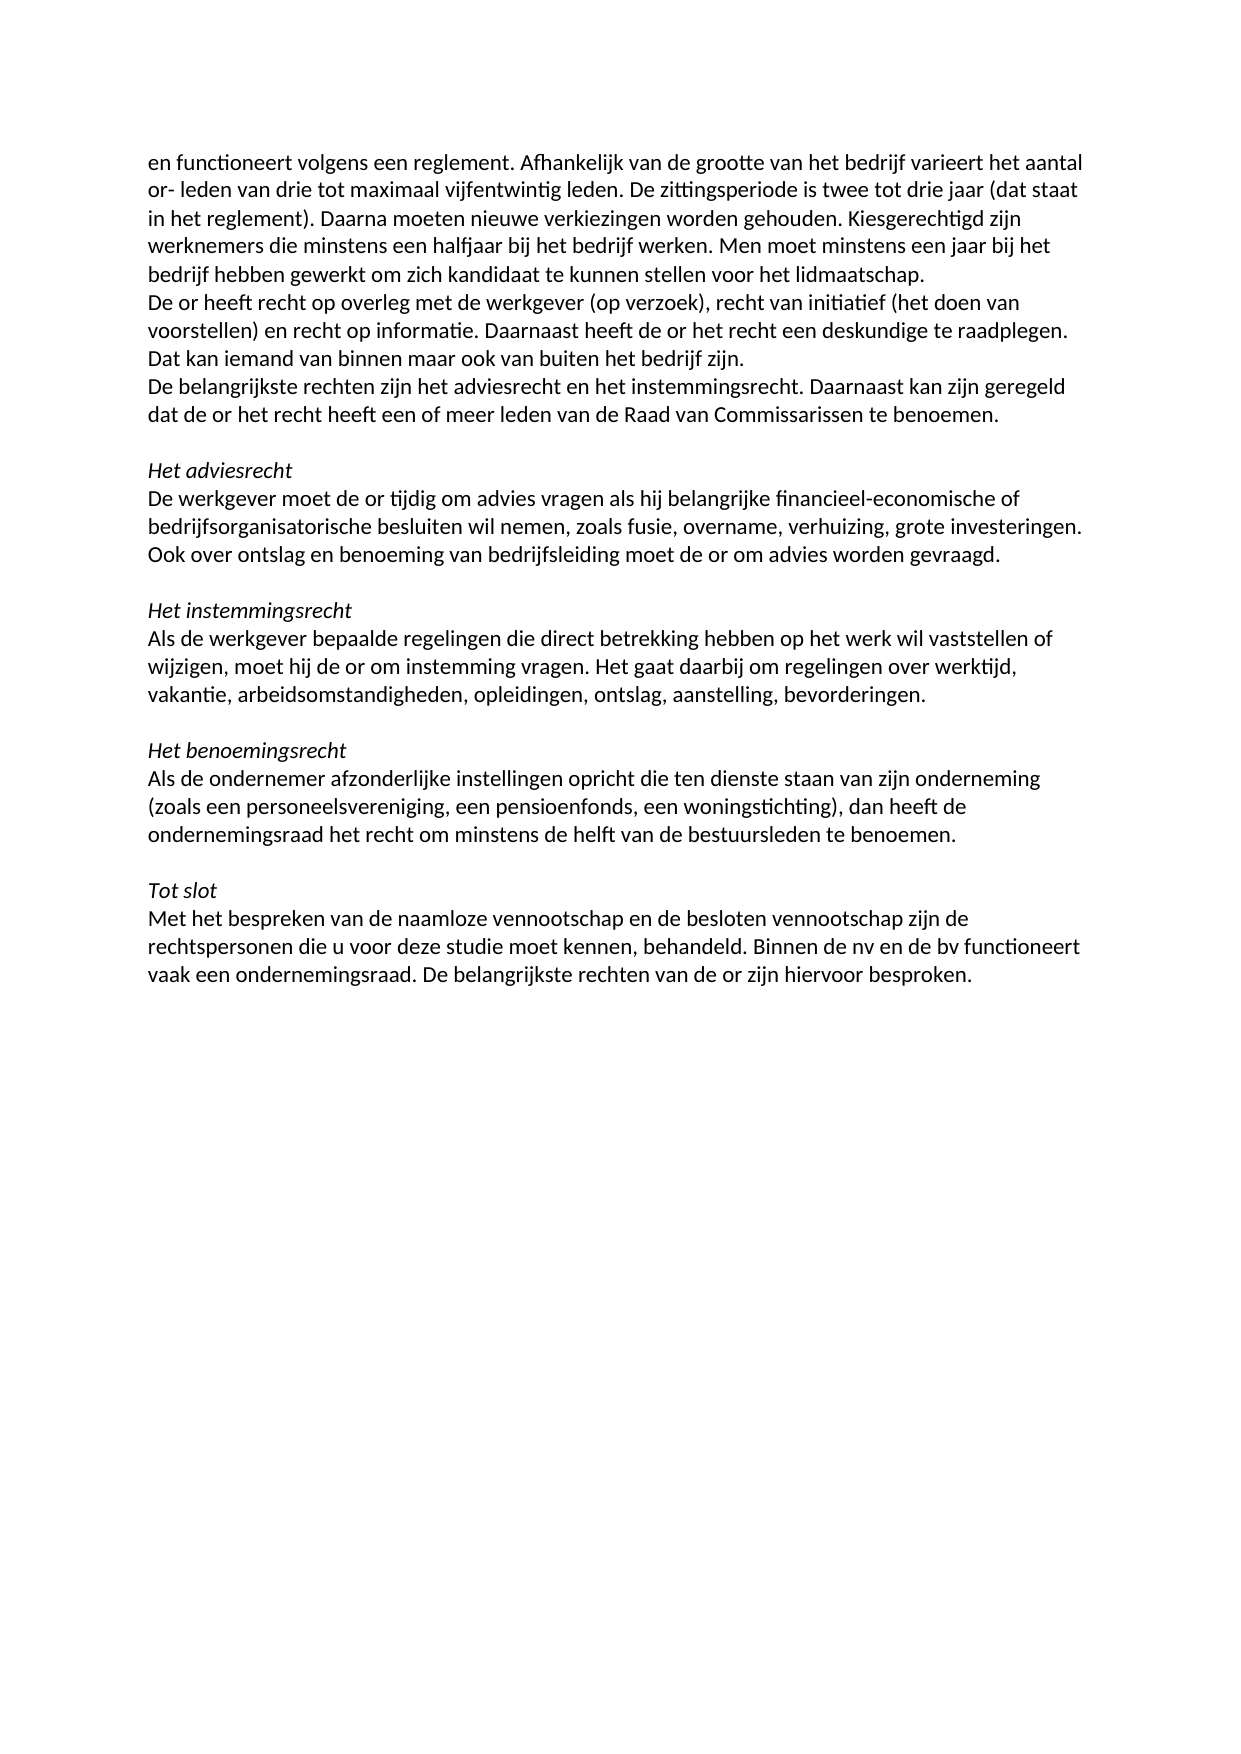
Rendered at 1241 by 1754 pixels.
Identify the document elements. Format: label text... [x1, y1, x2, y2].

text De or heeft recht op overleg met de werkgever (op verzoek), recht van initiatief (het doen van voorstellen) en recht op informatie. Daarnaast heeft de or het recht een deskundige te raadplegen. Dat kan iemand van binnen maar ook van buiten het bedrijf zijn. [148, 288, 1093, 372]
text Als de werkgever bepaalde regelingen die direct betrekking hebben op het werk wil vaststellen of wijzigen, moet hij de or om instemming vragen. Het gaat daarbij om regelingen over werktijd, vakantie, arbeidsomstandigheden, opleidingen, ontslag, aanstelling, bevorderingen. [148, 624, 1093, 708]
text Het instemmingsrecht [148, 596, 1093, 624]
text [148, 148, 1093, 288]
text Tot slot [148, 876, 1093, 904]
text Met het bespreken van de naamloze vennootschap en de besloten vennootschap zijn de rechtspersonen die u voor deze studie moet kennen, behandeld. Binnen de nv en de bv functioneert vaak een ondernemingsraad. De belangrijkste rechten van de or zijn hiervoor besproken. [148, 904, 1093, 988]
text Het benoemingsrecht [148, 736, 1093, 764]
text Het adviesrecht [148, 456, 1093, 484]
text De belangrijkste rechten zijn het adviesrecht en het instemmingsrecht. Daarnaast kan zijn geregeld dat de or het recht heeft een of meer leden van de Raad van Commissarissen te benoemen. [148, 372, 1093, 428]
text De werkgever moet de or tijdig om advies vragen als hij belangrijke financieel-economische of bedrijfsorganisatorische besluiten wil nemen, zoals fusie, overname, verhuizing, grote investeringen. Ook over ontslag en benoeming van bedrijfsleiding moet de or om advies worden gevraagd. [148, 484, 1093, 568]
text Als de ondernemer afzonderlijke instellingen opricht die ten dienste staan van zijn onderneming (zoals een personeelsvereniging, een pensioenfonds, een woningstichting), dan heeft de ondernemingsraad het recht om minstens de helft van de bestuursleden te benoemen. [148, 764, 1093, 848]
